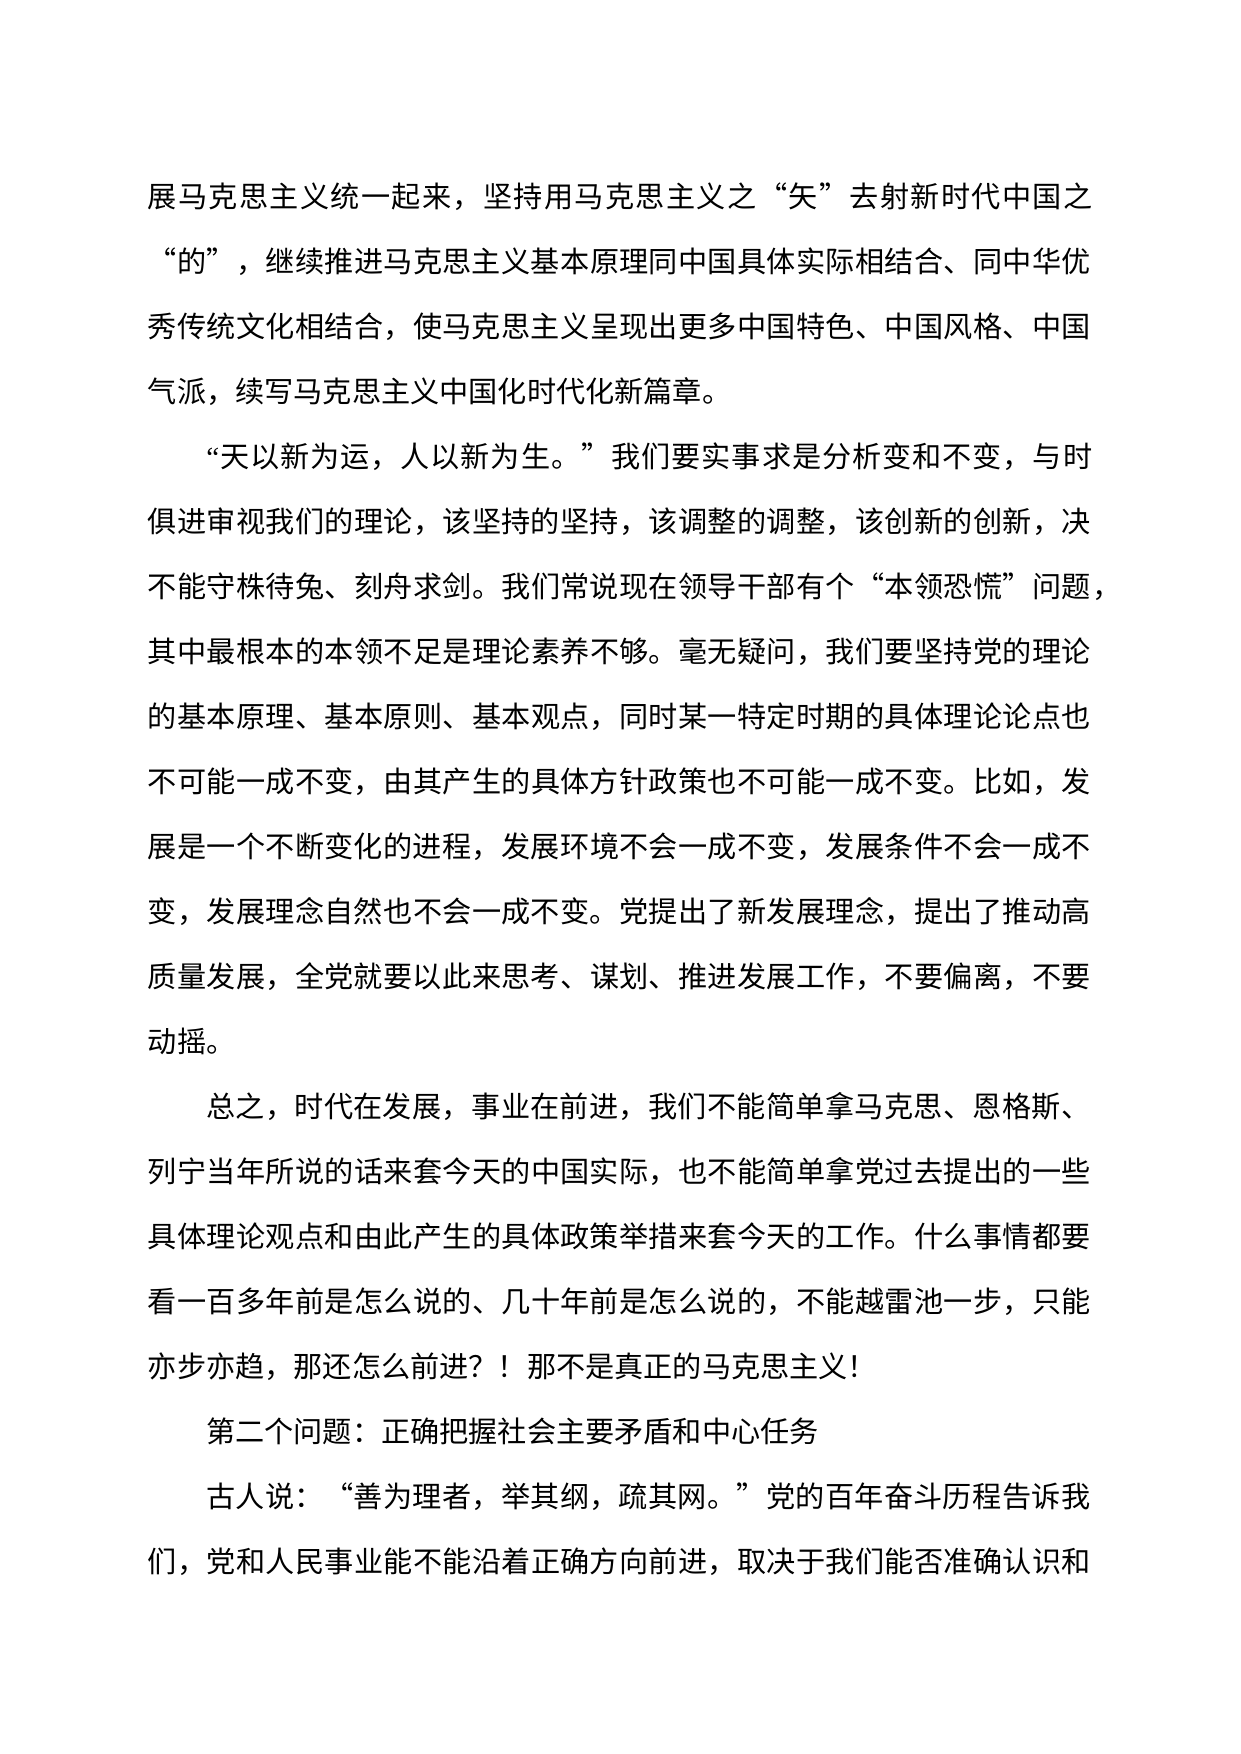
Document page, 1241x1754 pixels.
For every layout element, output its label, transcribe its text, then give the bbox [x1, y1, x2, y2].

text 总之，时代在发展，事业在前进，我们不能简单拿马克思、恩格斯、列宁当年所说的话来套今天的中国实际，也不能简单拿党过去提出的一些具体理论观点和由此产生的具体政策举措来套今天的工作。什么事情都要看一百多年前是怎么说的、几十年前是怎么说的，不能越雷池一步，只能亦步亦趋，那还怎么前进？！那不是真正的马克思主义！ [148, 1072, 1092, 1397]
text “天以新为运，人以新为生。”我们要实事求是分析变和不变，与时俱进审视我们的理论，该坚持的坚持，该调整的调整，该创新的创新，决不能守株待兔、刻舟求剑。我们常说现在领导干部有个“本领恐慌”问题，其中最根本的本领不足是理论素养不够。毫无疑问，我们要坚持党的理论的基本原理、基本原则、基本观点，同时某一特定时期的具体理论论点也不可能一成不变，由其产生的具体方针政策也不可能一成不变。比如，发展是一个不断变化的进程，发展环境不会一成不变，发展条件不会一成不变，发展理念自然也不会一成不变。党提出了新发展理念，提出了推动高质量发展，全党就要以此来思考、谋划、推进发展工作，不要偏离，不要动摇。 [148, 422, 1092, 1072]
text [148, 162, 1092, 422]
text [148, 1462, 1092, 1592]
text 第二个问题：正确把握社会主要矛盾和中心任务 [148, 1397, 1092, 1462]
